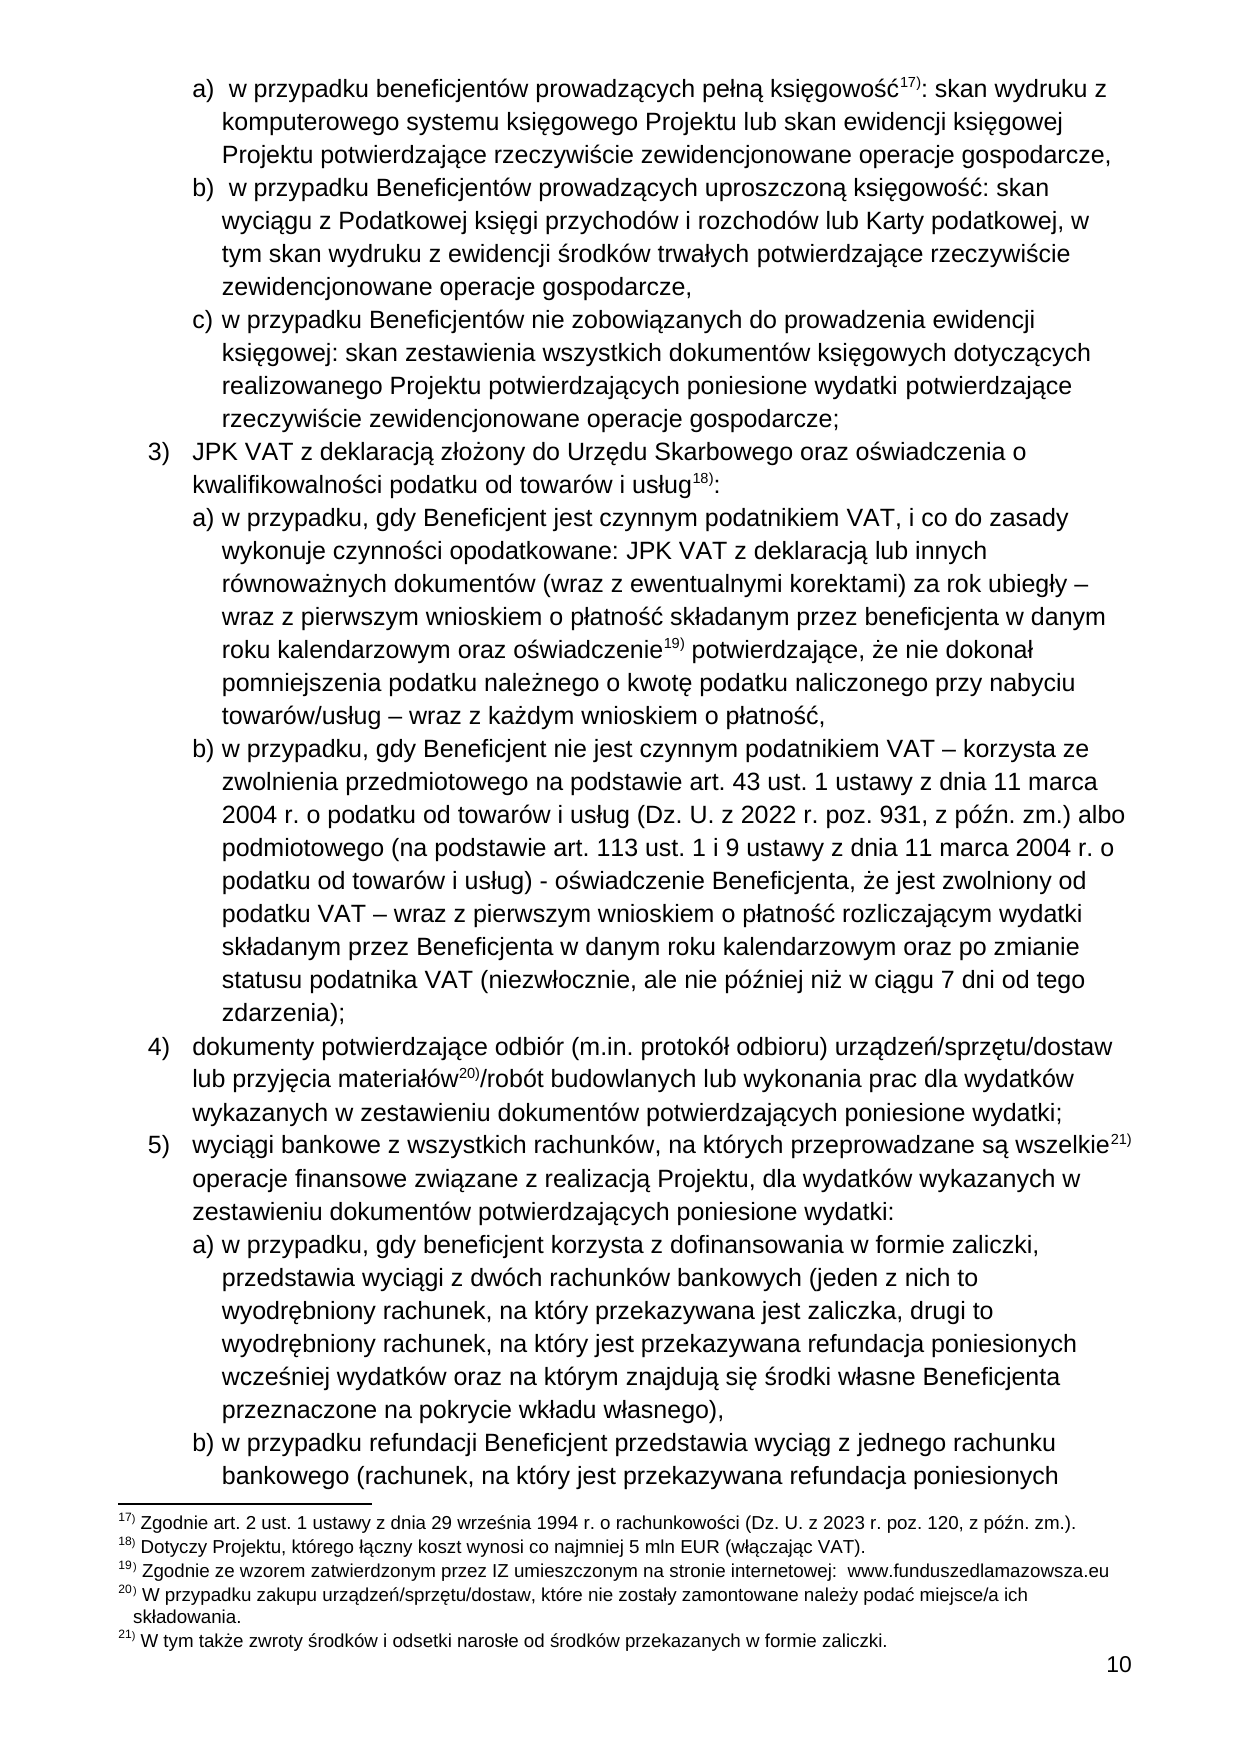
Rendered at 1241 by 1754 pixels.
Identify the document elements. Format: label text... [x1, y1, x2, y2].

list w przypadku, gdy Beneficjent jest czynnym podatnikiem VAT, i co do zasady wykonuje czynności opodatkowane: JPK VAT z deklaracją lub innych równoważnych dokumentów (wraz z ewentualnymi korektami) za rok ubiegły – wraz z pierwszym wnioskiem o płatność składanym przez beneficjenta w danym roku kalendarzowym oraz oświadczenie) potwierdzające, że nie dokonał pomniejszenia podatku należnego o kwotę podatku naliczonego przy nabyciu towarów/usług – wraz z każdym wnioskiem o płatność, [192, 503, 1132, 730]
list w przypadku Beneficjentów prowadzących uproszczoną księgowość: skan wyciągu z Podatkowej księgi przychodów i rozchodów lub Karty podatkowej, w tym skan wydruku z ewidencji środków trwałych potwierdzające rzeczywiście zewidencjonowane operacje gospodarcze, [192, 173, 1132, 301]
list JPK VAT z deklaracją złożony do Urzędu Skarbowego oraz oświadczenia o kwalifikowalności podatku od towarów i usług): [148, 437, 1132, 499]
list w przypadku beneficjentów prowadzących pełną księgowość): skan wydruku z komputerowego systemu księgowego Projektu lub skan ewidencji księgowej Projektu potwierdzające rzeczywiście zewidencjonowane operacje gospodarcze, [192, 74, 1132, 169]
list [192, 1428, 1132, 1489]
list w przypadku, gdy Beneficjent nie jest czynnym podatnikiem VAT – korzysta ze zwolnienia przedmiotowego na podstawie art. 43 ust. 1 ustawy z dnia 11 marca 2004 r. o podatku od towarów i usług (Dz. U. z 2022 r. poz. 931, z późn. zm.) albo podmiotowego (na podstawie art. 113 ust. 1 i 9 ustawy z dnia 11 marca 2004 r. o podatku od towarów i usług) - oświadczenie Beneficjenta, że jest zwolniony od podatku VAT – wraz z pierwszym wnioskiem o płatność rozliczającym wydatki składanym przez Beneficjenta w danym roku kalendarzowym oraz po zmianie statusu podatnika VAT (niezwłocznie, ale nie później niż w ciągu 7 dni od tego zdarzenia); [192, 734, 1132, 1027]
list w przypadku, gdy beneficjent korzysta z dofinansowania w formie zaliczki, przedstawia wyciągi z dwóch rachunków bankowych (jeden z nich to wyodrębniony rachunek, na który przekazywana jest zaliczka, drugi to wyodrębniony rachunek, na który jest przekazywana refundacja poniesionych wcześniej wydatków oraz na którym znajdują się środki własne Beneficjenta przeznaczone na pokrycie wkładu własnego), [192, 1229, 1132, 1423]
list wyciągi bankowe z wszystkich rachunków, na których przeprowadzane są wszelkie) operacje finansowe związane z realizacją Projektu, dla wydatków wykazanych w zestawieniu dokumentów potwierdzających poniesione wydatki: [148, 1131, 1132, 1225]
list w przypadku Beneficjentów nie zobowiązanych do prowadzenia ewidencji księgowej: skan zestawienia wszystkich dokumentów księgowych dotyczących realizowanego Projektu potwierdzających poniesione wydatki potwierdzające rzeczywiście zewidencjonowane operacje gospodarcze; [192, 305, 1132, 433]
list dokumenty potwierdzające odbiór (m.in. protokół odbioru) urządzeń/sprzętu/dostaw lub przyjęcia materiałów)/robót budowlanych lub wykonania prac dla wydatków wykazanych w zestawieniu dokumentów potwierdzających poniesione wydatki; [148, 1031, 1132, 1126]
